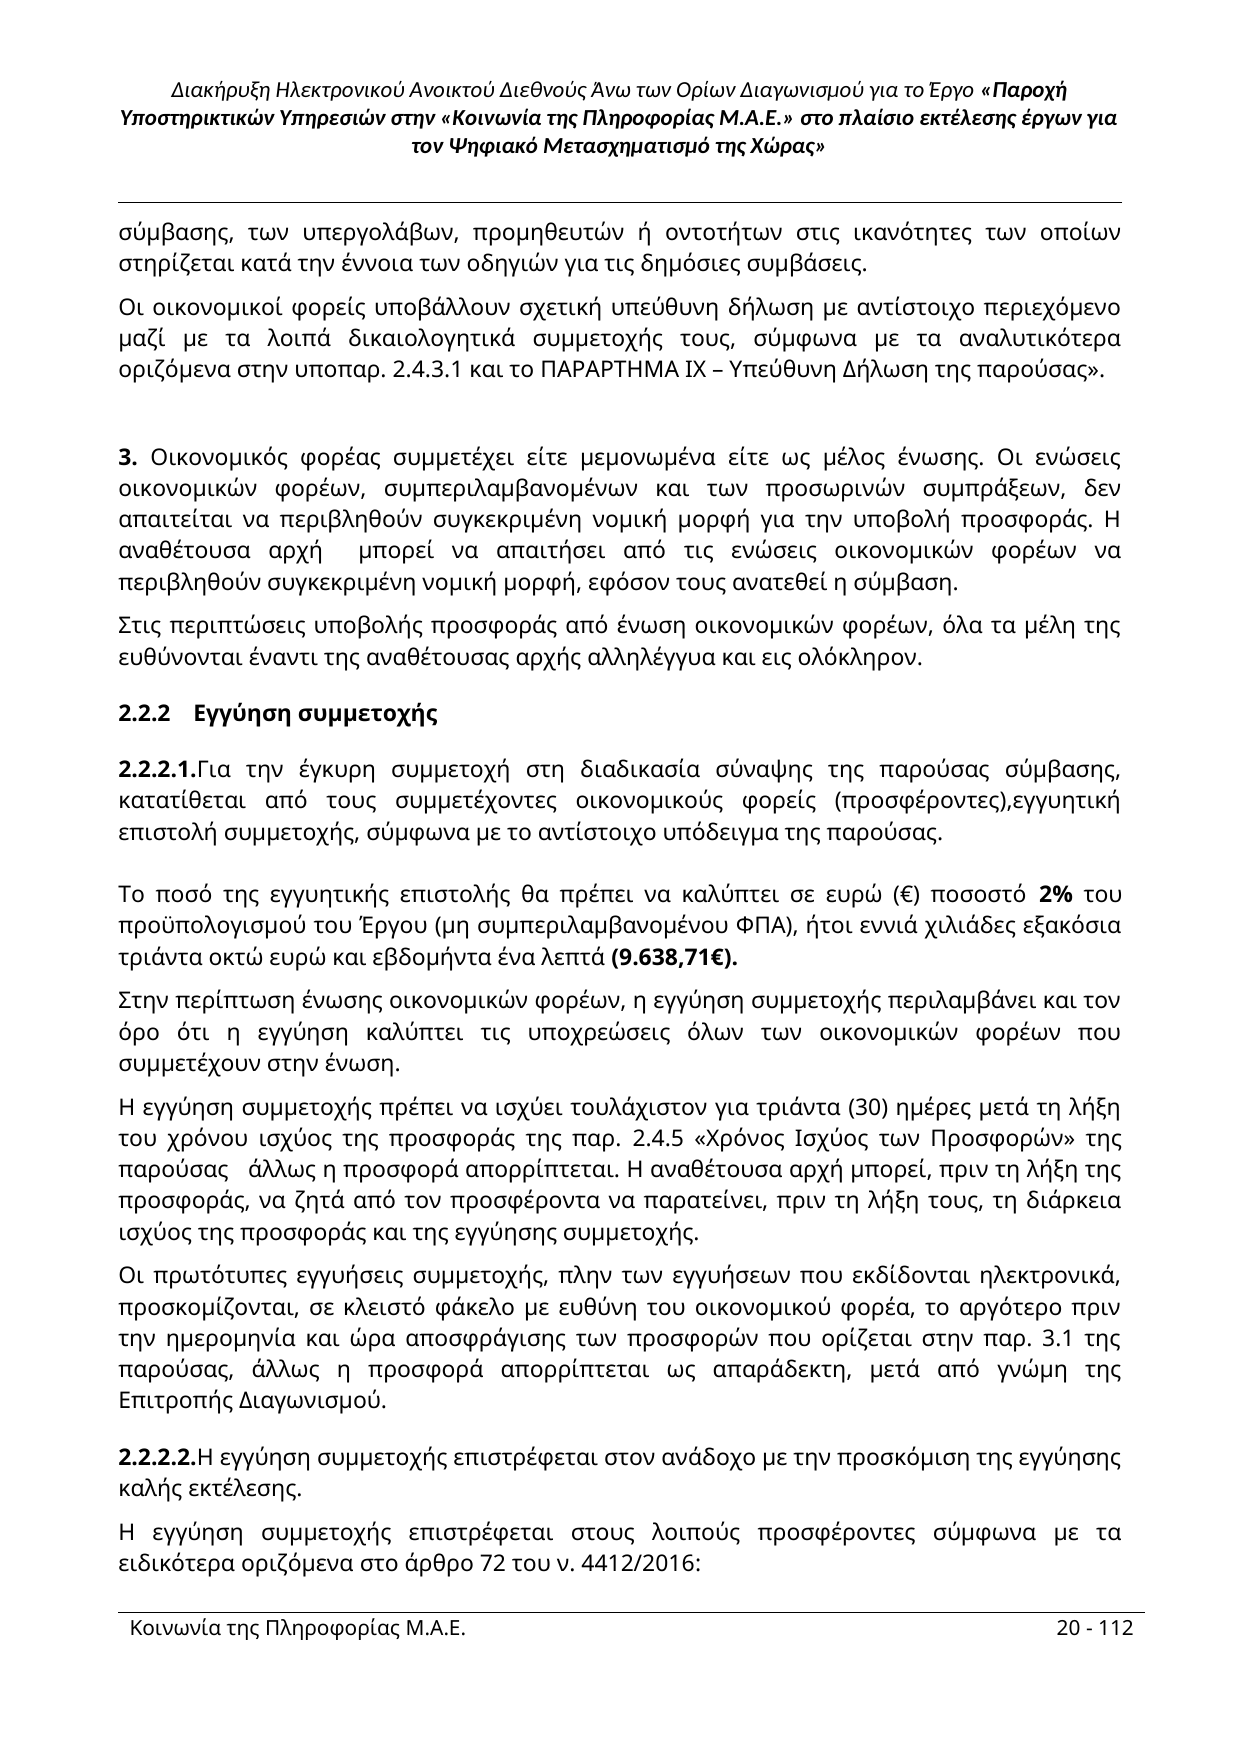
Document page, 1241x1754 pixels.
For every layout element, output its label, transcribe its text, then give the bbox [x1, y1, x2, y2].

list Το ποσό της εγγυητικής επιστολής θα πρέπει να καλύπτει σε ευρώ (€) ποσοστό 2% του προϋπολογισμού του Έργου (μη συμπεριλαμβανομένου ΦΠΑ), ήτοι εννιά χιλιάδες εξακόσια τριάντα οκτώ ευρώ και εβδομήντα ένα λεπτά (9.638,71€). [118, 878, 1122, 972]
text Στις περιπτώσεις υποβολής προσφοράς από ένωση οικονομικών φορέων, όλα τα μέλη της ευθύνονται έναντι της αναθέτουσας αρχής αλληλέγγυα και εις ολόκληρον. [118, 609, 1122, 672]
text Η εγγύηση συμμετοχής πρέπει να ισχύει τουλάχιστον για τριάντα (30) ημέρες μετά τη λήξη του χρόνου ισχύος της προσφοράς της παρ. 2.4.5 «Χρόνος Ισχύος των Προσφορών» της παρούσας άλλως η προσφορά απορρίπτεται. Η αναθέτουσα αρχή μπορεί, πριν τη λήξη της προσφοράς, να ζητά από τον προσφέροντα να παρατείνει, πριν τη λήξη τους, τη διάρκεια ισχύος της προσφοράς και της εγγύησης συμμετοχής. [118, 1091, 1122, 1247]
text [118, 216, 1122, 278]
text 3. Οικονομικός φορέας συμμετέχει είτε μεμονωμένα είτε ως μέλος ένωσης. Οι ενώσεις οικονομικών φορέων, συμπεριλαμβανομένων και των προσωρινών συμπράξεων, δεν απαιτείται να περιβληθούν συγκεκριμένη νομική μορφή για την υποβολή προσφοράς. Η αναθέτουσα αρχή μπορεί να απαιτήσει από τις ενώσεις οικονομικών φορέων να περιβληθούν συγκεκριμένη νομική μορφή, εφόσον τους ανατεθεί η σύμβαση. [118, 441, 1122, 597]
list 2.2.2.2.Η εγγύηση συμμετοχής επιστρέφεται στον ανάδοχο με την προσκόμιση της εγγύησης καλής εκτέλεσης. [118, 1441, 1122, 1503]
text Οι οικονομικοί φορείς υποβάλλουν σχετική υπεύθυνη δήλωση με αντίστοιχο περιεχόμενο μαζί με τα λοιπά δικαιολογητικά συμμετοχής τους, σύμφωνα με τα αναλυτικότερα οριζόμενα στην υποπαρ. 2.4.3.1 και το ΠΑΡΑΡΤΗΜΑ ΙΧ – Υπεύθυνη Δήλωση‎ της παρούσας». [118, 291, 1122, 384]
list 2.2.2.1.Για την έγκυρη συμμετοχή στη διαδικασία σύναψης της παρούσας σύμβασης, κατατίθεται από τους συμμετέχοντες οικονομικούς φορείς (προσφέροντες),εγγυητική επιστολή συμμετοχής, σύμφωνα με το αντίστοιχο υπόδειγμα της παρούσας. [118, 753, 1122, 847]
text Στην περίπτωση ένωσης οικονομικών φορέων, η εγγύηση συμμετοχής περιλαμβάνει και τον όρο ότι η εγγύηση καλύπτει τις υποχρεώσεις όλων των οικονομικών φορέων που συμμετέχουν στην ένωση. [118, 984, 1122, 1078]
text Η εγγύηση συμμετοχής επιστρέφεται στους λοιπούς προσφέροντες σύμφωνα με τα ειδικότερα οριζόμενα στο άρθρο 72 του ν. 4412/2016: [118, 1516, 1122, 1578]
text Οι πρωτότυπες εγγυήσεις συμμετοχής, πλην των εγγυήσεων που εκδίδονται ηλεκτρονικά, προσκομίζονται, σε κλειστό φάκελο με ευθύνη του οικονομικού φορέα, το αργότερο πριν την ημερομηνία και ώρα αποσφράγισης των προσφορών που ορίζεται στην παρ. 3.1 της παρούσας, άλλως η προσφορά απορρίπτεται ως απαράδεκτη, μετά από γνώμη της Επιτροπής Διαγωνισμού. [118, 1259, 1122, 1416]
subtitle Εγγύηση συμμετοχής [118, 697, 1122, 728]
